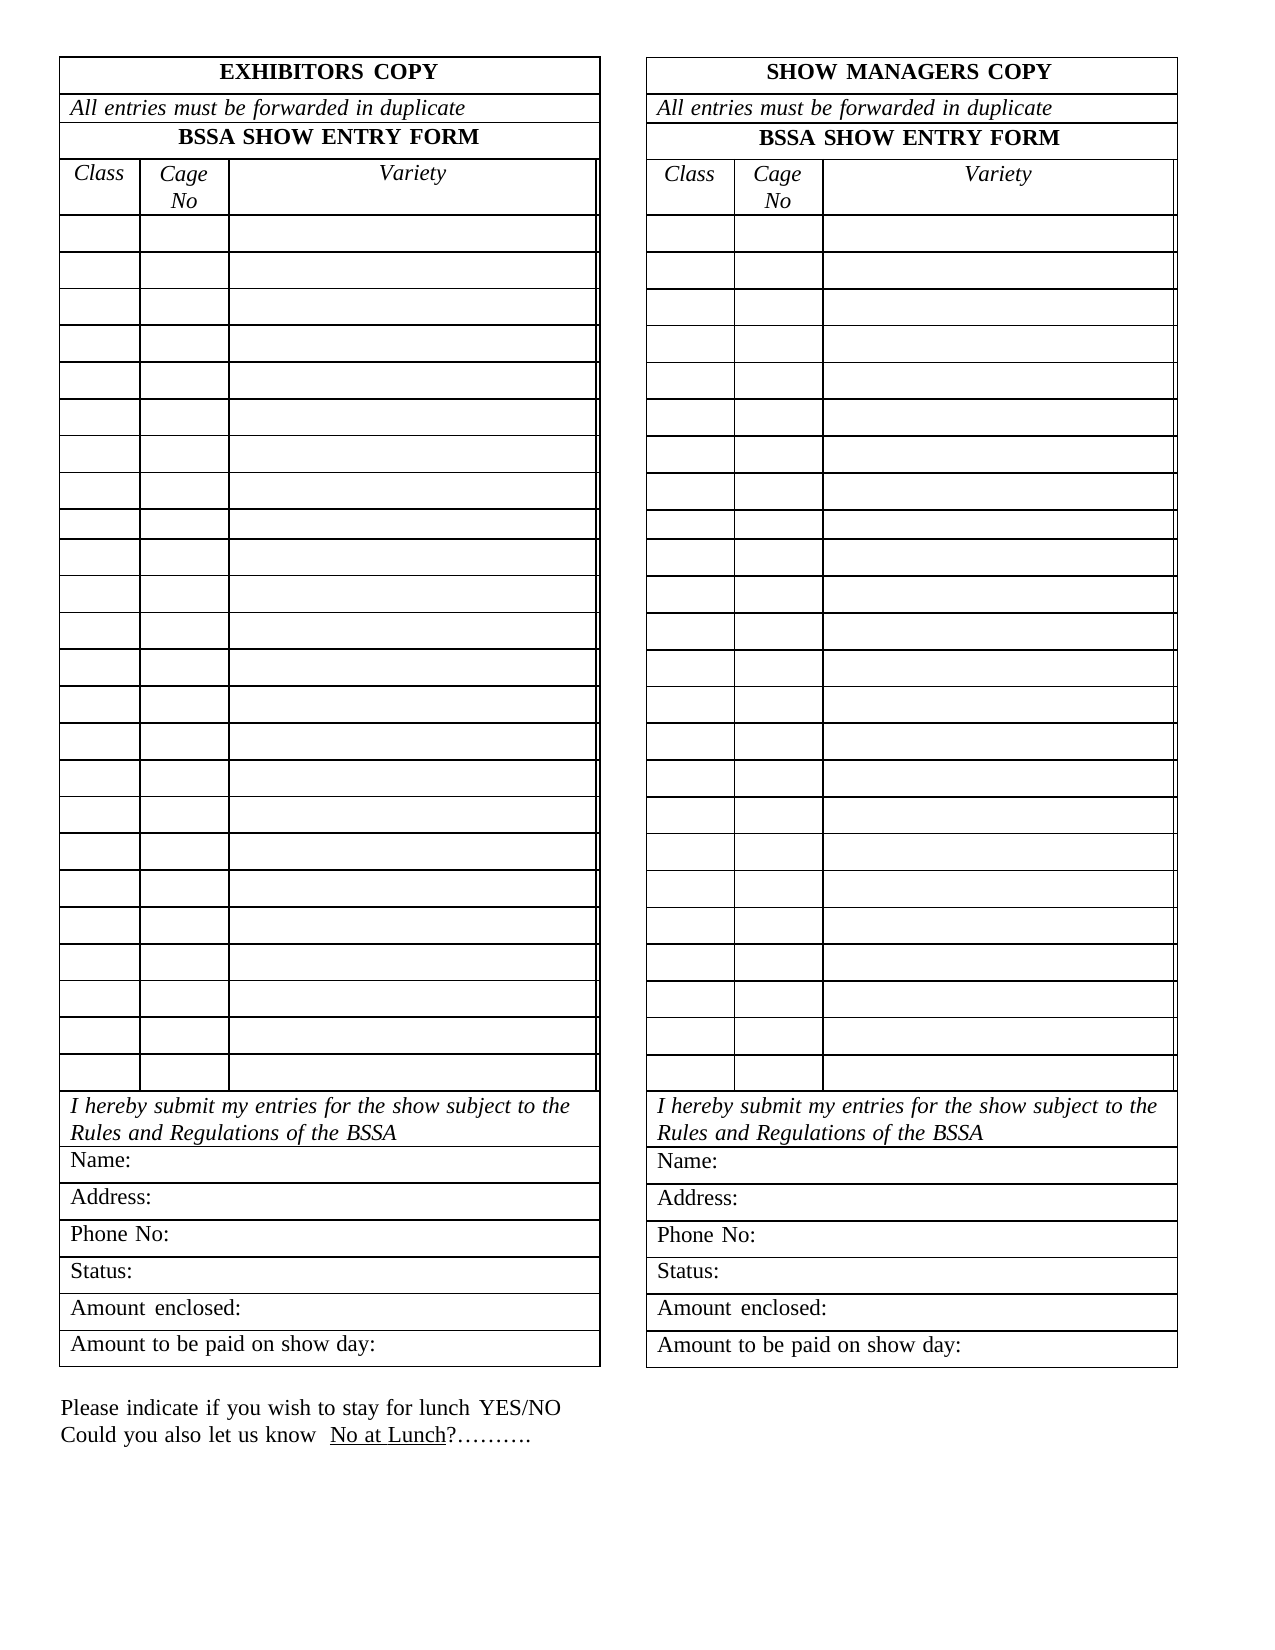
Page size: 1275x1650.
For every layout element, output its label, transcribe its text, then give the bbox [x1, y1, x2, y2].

table_cell [141, 908, 228, 943]
table_cell [141, 253, 228, 287]
table_cell Amount to be paid on show day: [60, 1331, 599, 1366]
table_cell I hereby submit my entries for the show subject to the Rules and Regulations of the BSSA [60, 1092, 599, 1146]
table_cell [230, 363, 595, 398]
table_cell [60, 613, 139, 648]
table_cell [230, 253, 595, 287]
table_cell [230, 761, 595, 796]
table_cell [60, 540, 139, 575]
table_cell [60, 473, 139, 508]
table_cell [141, 613, 228, 648]
table_cell All entries must be forwarded in duplicate [60, 95, 599, 121]
table_cell [60, 981, 139, 1016]
table_cell [141, 761, 228, 796]
table_cell [230, 613, 595, 648]
table_cell [60, 945, 139, 979]
table_cell [60, 436, 139, 472]
table_cell [141, 326, 228, 361]
table_cell [141, 834, 228, 869]
table_cell [60, 650, 139, 685]
text Could you also let us know No at Lunch?………. [60, 1421, 1136, 1447]
table_cell [60, 510, 139, 538]
table_cell Name: [60, 1147, 599, 1182]
table_cell [60, 326, 139, 361]
table_cell [230, 473, 595, 508]
table_cell [230, 436, 595, 472]
table_cell [60, 1018, 139, 1053]
table_cell [141, 400, 228, 434]
table_cell [230, 650, 595, 685]
table_cell [141, 871, 228, 906]
text Please indicate if you wish to stay for lunch YES/NO [60, 1394, 1136, 1420]
table_cell [141, 540, 228, 575]
table_cell [60, 908, 139, 943]
table_cell [141, 473, 228, 508]
table_cell Variety [230, 160, 595, 214]
table_cell [141, 1055, 228, 1090]
table_cell [60, 363, 139, 398]
table_cell [141, 1018, 228, 1053]
table_cell [230, 289, 595, 324]
table_cell [230, 510, 595, 538]
table_cell [141, 436, 228, 472]
table_cell [230, 981, 595, 1016]
table_cell Address: [60, 1184, 599, 1219]
table_cell [141, 797, 228, 832]
table_cell [141, 363, 228, 398]
table_cell [60, 797, 139, 832]
table_cell Phone No: [60, 1221, 599, 1256]
table_cell Cage No [141, 160, 228, 214]
table_cell [60, 253, 139, 287]
table_cell [230, 871, 595, 906]
table_cell [60, 400, 139, 434]
table_cell Amount enclosed: [60, 1294, 599, 1329]
table_cell [230, 687, 595, 722]
table_cell Class [60, 160, 139, 214]
table_cell [60, 687, 139, 722]
table_cell [60, 1055, 139, 1090]
table_cell [141, 510, 228, 538]
table_cell [230, 1018, 595, 1053]
table_cell [230, 908, 595, 943]
table_cell [141, 945, 228, 979]
table_cell [60, 834, 139, 869]
table_cell [230, 834, 595, 869]
table_cell [60, 289, 139, 324]
table_cell [230, 400, 595, 434]
table_cell [141, 289, 228, 324]
table_cell [230, 1055, 595, 1090]
table_cell [230, 945, 595, 979]
table_cell Status: [60, 1258, 599, 1293]
table_cell [230, 797, 595, 832]
table_cell [60, 576, 139, 612]
table_cell BSSA SHOW ENTRY FORM [60, 123, 599, 158]
table_header EXHIBITORS COPY [60, 58, 599, 93]
table_cell [141, 216, 228, 251]
table_cell [141, 687, 228, 722]
table_cell [60, 216, 139, 251]
table_cell [141, 650, 228, 685]
table_cell [141, 981, 228, 1016]
table_cell [60, 871, 139, 906]
table_cell [141, 576, 228, 612]
table_cell [60, 724, 139, 759]
table_cell [141, 724, 228, 759]
table_cell [230, 326, 595, 361]
table_cell [230, 576, 595, 612]
table_cell [230, 540, 595, 575]
table_cell [230, 216, 595, 251]
table_cell [60, 761, 139, 796]
table_cell [230, 724, 595, 759]
